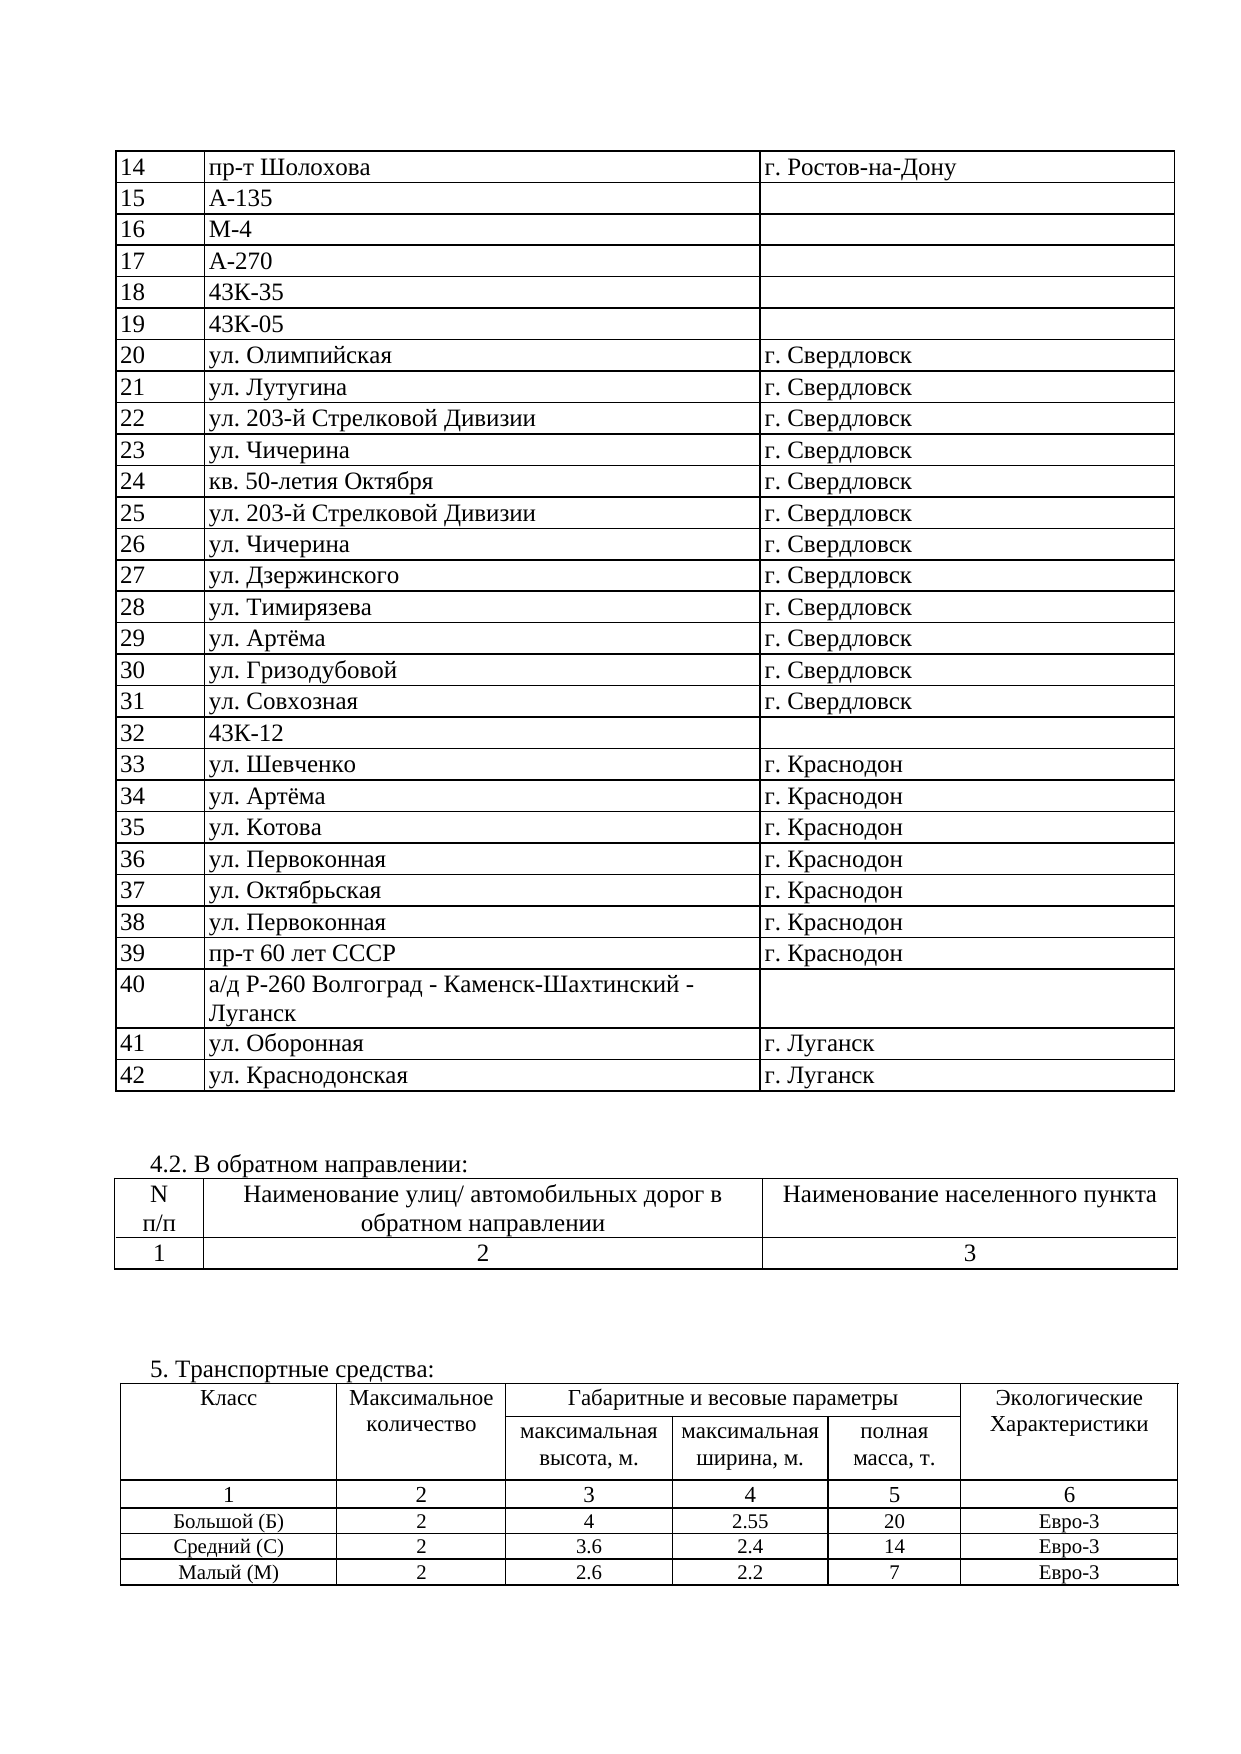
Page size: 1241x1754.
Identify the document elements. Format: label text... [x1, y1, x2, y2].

table_cell Евро-3 [961, 1560, 1177, 1584]
table_cell ул. Первоконная [205, 844, 759, 873]
text 5. Транспортные средства: [150, 1354, 1090, 1382]
table_cell ул. Артёма [205, 623, 759, 653]
table_cell ул. Дзержинского [205, 561, 759, 590]
table_cell 14 [117, 152, 204, 181]
table_cell 2 [337, 1509, 505, 1533]
table_cell 31 [117, 686, 204, 716]
table_cell ул. Лутугина [205, 372, 759, 402]
table_cell Средний (С) [121, 1534, 336, 1558]
table_cell 3 [506, 1481, 672, 1507]
table_cell 42 [117, 1060, 204, 1090]
table_cell г. Свердловск [761, 529, 1174, 559]
table_cell 4 [673, 1481, 827, 1507]
table_header Габаритные и весовые параметры [506, 1384, 960, 1416]
table_cell ул. Первоконная [205, 907, 759, 936]
table_cell [761, 277, 1174, 307]
table_cell 36 [117, 844, 204, 873]
table_cell Малый (М) [121, 1560, 336, 1584]
table_cell г. Краснодон [761, 907, 1174, 936]
table_cell кв. 50-летия Октября [205, 466, 759, 496]
table_cell 25 [117, 498, 204, 527]
table_cell г. Свердловск [761, 435, 1174, 464]
table_header Класс [121, 1384, 336, 1479]
table_cell 20 [117, 340, 204, 370]
table_cell максимальная высота, м. [506, 1417, 672, 1479]
table_header N п/п [115, 1179, 203, 1237]
table_cell г. Свердловск [761, 403, 1174, 433]
table_cell г. Свердловск [761, 561, 1174, 590]
table_cell 38 [117, 907, 204, 936]
table_cell 3 [763, 1237, 1177, 1268]
table_cell 23 [117, 435, 204, 464]
table_cell полная масса, т. [829, 1417, 960, 1479]
table_cell г. Свердловск [761, 623, 1174, 653]
table_cell 7 [829, 1560, 960, 1584]
table_cell 40 [117, 970, 204, 1027]
table_cell г. Свердловск [761, 340, 1174, 370]
table_cell 28 [117, 592, 204, 622]
text 4.2. В обратном направлении: [150, 1149, 1090, 1178]
table_cell 30 [117, 655, 204, 685]
table_cell г. Свердловск [761, 655, 1174, 685]
table_cell ул. 203-й Стрелковой Дивизии [205, 498, 759, 527]
table_cell 19 [117, 309, 204, 339]
table_cell [761, 718, 1174, 748]
table_cell [761, 246, 1174, 276]
table_cell 2 [337, 1481, 505, 1507]
table_cell 26 [117, 529, 204, 559]
table_cell 3.6 [506, 1534, 672, 1558]
table_cell г. Свердловск [761, 498, 1174, 527]
table_cell 1 [115, 1238, 203, 1268]
table_cell 34 [117, 781, 204, 811]
table_cell ул. Артёма [205, 781, 759, 811]
table_header Экологические Характеристики [961, 1384, 1177, 1479]
table_cell г. Краснодон [761, 749, 1174, 779]
table_cell 2.4 [673, 1534, 827, 1558]
table_cell 15 [117, 183, 204, 213]
table_cell 2 [337, 1534, 505, 1558]
table_cell г. Свердловск [761, 372, 1174, 402]
table_cell ул. Тимирязева [205, 592, 759, 622]
table_cell А-135 [205, 183, 759, 213]
table_cell А-270 [205, 246, 759, 276]
table_cell г. Краснодон [761, 812, 1174, 842]
table_cell ул. Котова [205, 812, 759, 842]
table_cell 24 [117, 466, 204, 496]
table_cell г. Свердловск [761, 686, 1174, 716]
table_cell максимальная ширина, м. [673, 1417, 827, 1479]
table_cell [761, 970, 1174, 1027]
table_cell г. Свердловск [761, 592, 1174, 622]
table_cell пр-т Шолохова [205, 152, 759, 181]
table_cell ул. 203-й Стрелковой Дивизии [205, 403, 759, 433]
table_cell 29 [117, 623, 204, 653]
table_cell [761, 215, 1174, 244]
table_cell 20 [829, 1509, 960, 1533]
table_cell ул. Совхозная [205, 686, 759, 716]
table_cell 4 [506, 1509, 672, 1533]
table_cell ул. Краснодонская [205, 1060, 759, 1090]
table_cell г. Луганск [761, 1060, 1174, 1090]
table_cell ул. Оборонная [205, 1029, 759, 1058]
table_cell 14 [829, 1534, 960, 1558]
table_cell 22 [117, 403, 204, 433]
table_cell 1 [121, 1481, 336, 1507]
table_cell 41 [117, 1029, 204, 1058]
table_cell 39 [117, 938, 204, 968]
table_cell Евро-3 [961, 1534, 1177, 1558]
table_cell ул. Шевченко [205, 749, 759, 779]
table_cell 16 [117, 215, 204, 244]
table_cell 35 [117, 812, 204, 842]
table_cell ул. Гризодубовой [205, 655, 759, 685]
table_cell 32 [117, 718, 204, 748]
table_cell М-4 [205, 215, 759, 244]
table_cell Большой (Б) [121, 1509, 336, 1533]
table_cell [761, 183, 1174, 213]
table_header Наименование улиц/ автомобильных дорог в обратном направлении [204, 1179, 762, 1237]
table_cell ул. Олимпийская [205, 340, 759, 370]
table_cell 27 [117, 561, 204, 590]
table_cell 2.2 [673, 1560, 827, 1584]
table_cell г. Краснодон [761, 938, 1174, 968]
table_cell 33 [117, 749, 204, 779]
table_header Максимальное количество [337, 1384, 505, 1479]
table_cell 18 [117, 277, 204, 307]
table_cell ул. Чичерина [205, 435, 759, 464]
table_cell пр-т 60 лет СССР [205, 938, 759, 968]
table_cell 17 [117, 246, 204, 276]
table_cell 21 [117, 372, 204, 402]
table_cell Евро-3 [961, 1509, 1177, 1533]
table_cell ул. Октябрьская [205, 875, 759, 905]
table_cell г. Краснодон [761, 875, 1174, 905]
table_cell 43К-12 [205, 718, 759, 748]
table_cell 2.55 [673, 1509, 827, 1533]
table_cell 37 [117, 875, 204, 905]
table_cell 2 [337, 1560, 505, 1584]
table_cell ул. Чичерина [205, 529, 759, 559]
table_cell г. Краснодон [761, 844, 1174, 873]
table_cell г. Свердловск [761, 466, 1174, 496]
table_header Наименование населенного пункта [763, 1179, 1177, 1237]
table_cell 2 [204, 1238, 762, 1268]
table_cell [761, 309, 1174, 339]
table_cell 43К-05 [205, 309, 759, 339]
table_cell г. Краснодон [761, 781, 1174, 811]
table_cell 43К-35 [205, 277, 759, 307]
table_cell 5 [829, 1481, 960, 1507]
table_cell 2.6 [506, 1560, 672, 1584]
table_cell 6 [961, 1481, 1177, 1507]
table_cell а/д Р-260 Волгоград - Каменск-Шахтинский - Луганск [205, 970, 759, 1027]
table_cell г. Луганск [761, 1029, 1174, 1058]
table_cell г. Ростов-на-Дону [761, 152, 1174, 181]
